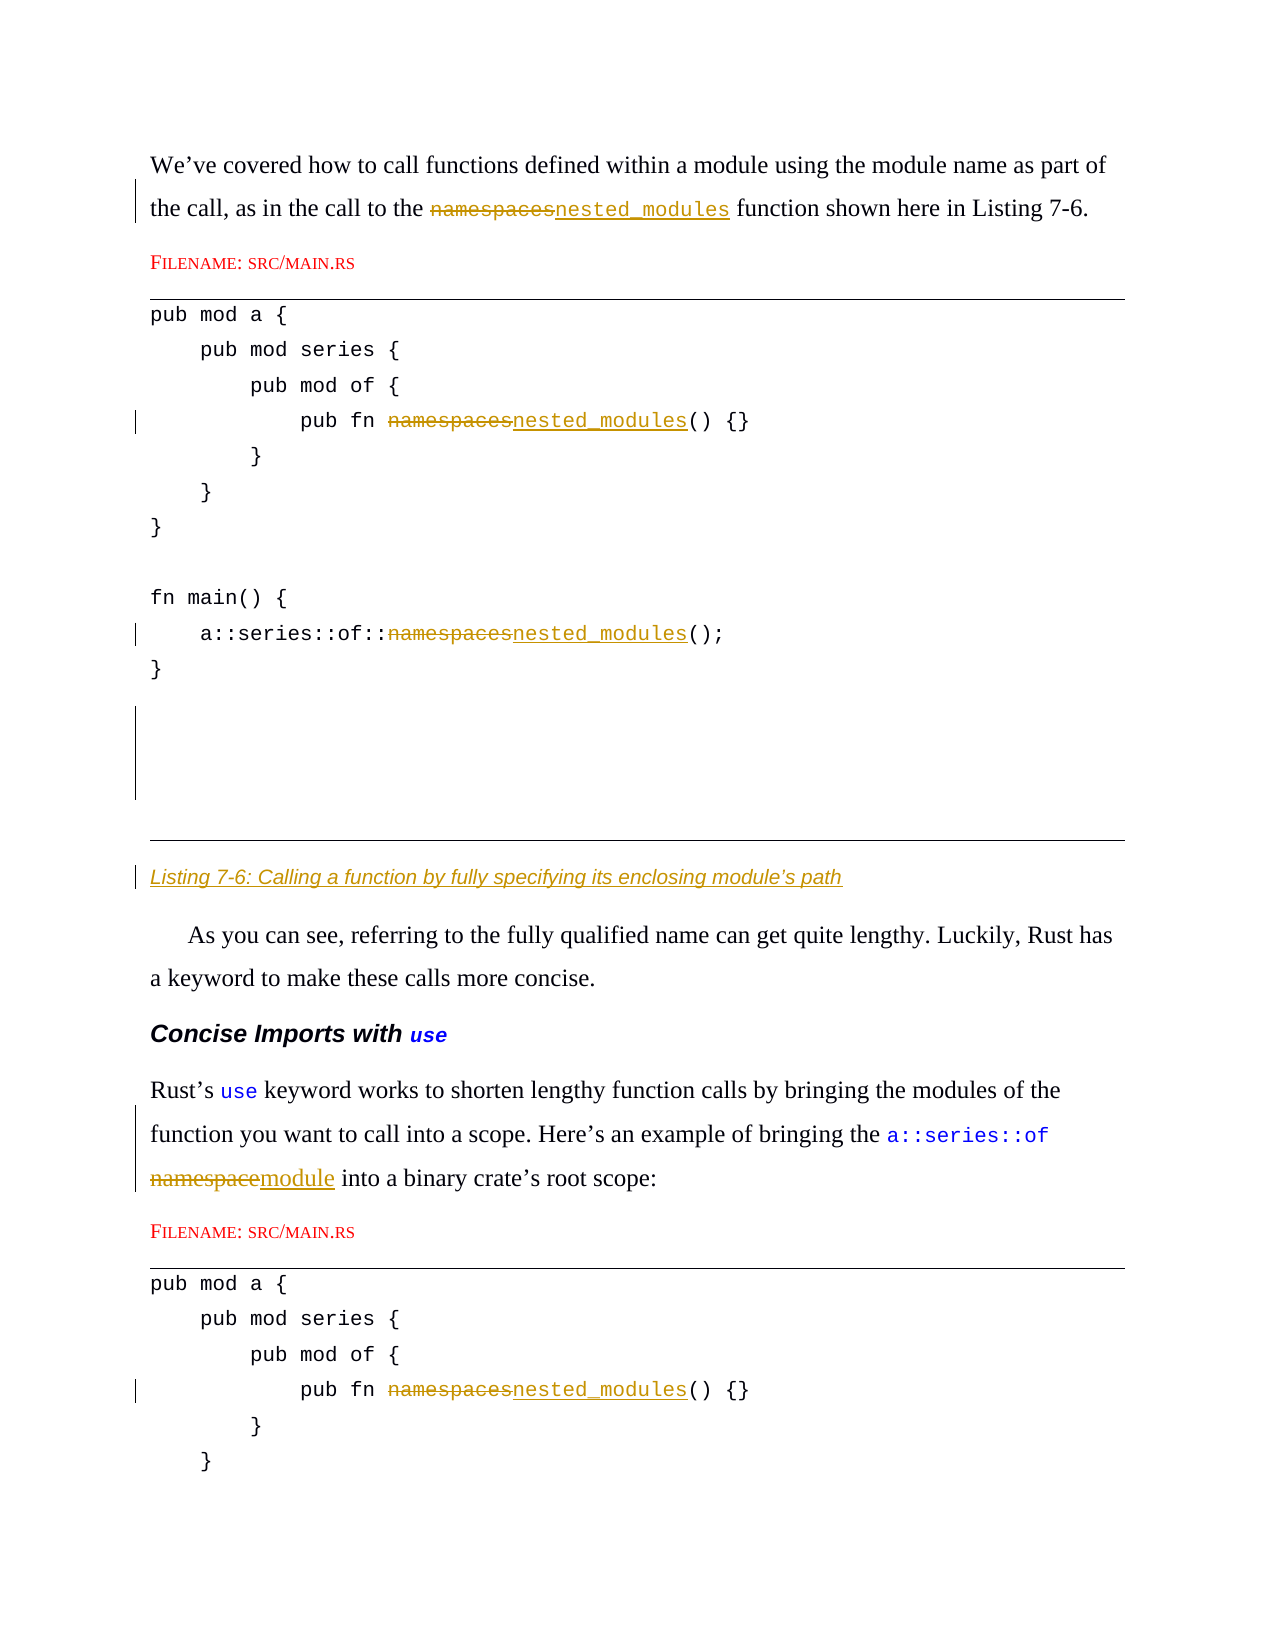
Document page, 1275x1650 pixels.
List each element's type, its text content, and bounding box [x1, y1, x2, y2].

text pub fn () {} [150, 410, 1125, 434]
text a::series::of::(); [150, 622, 1125, 646]
text pub fn () {} [150, 1379, 1125, 1403]
text } [150, 516, 1125, 540]
text Filename: src/main.rs [150, 1219, 1125, 1243]
text pub mod series { [150, 1308, 1125, 1332]
text } [150, 658, 1125, 682]
text } [150, 1414, 1125, 1438]
text Rust’s use keyword works to shorten lengthy function calls by bringing the modules of the function you want to call into a scope. Here’s an example of bringing the a::series::of into a binary crate’s root scope: [150, 1076, 1125, 1192]
text } [150, 1450, 1125, 1474]
text } [150, 481, 1125, 504]
text } [150, 445, 1125, 469]
text pub mod of { [150, 1344, 1125, 1367]
text We’ve covered how to call functions defined within a module using the module name as part of the call, as in the call to the function shown here in Listing 7-6. [150, 150, 1125, 223]
text Concise Imports with use [150, 1019, 1125, 1048]
text pub mod a { [150, 300, 1125, 327]
text pub mod a { [150, 1269, 1125, 1297]
text Filename: src/main.rs [150, 250, 1125, 274]
text pub mod of { [150, 374, 1125, 398]
text As you can see, referring to the fully qualified name can get quite lengthy. Luckily, Rust has a keyword to make these calls more concise. [150, 920, 1125, 992]
text pub mod series { [150, 339, 1125, 363]
text fn main() { [150, 587, 1125, 611]
